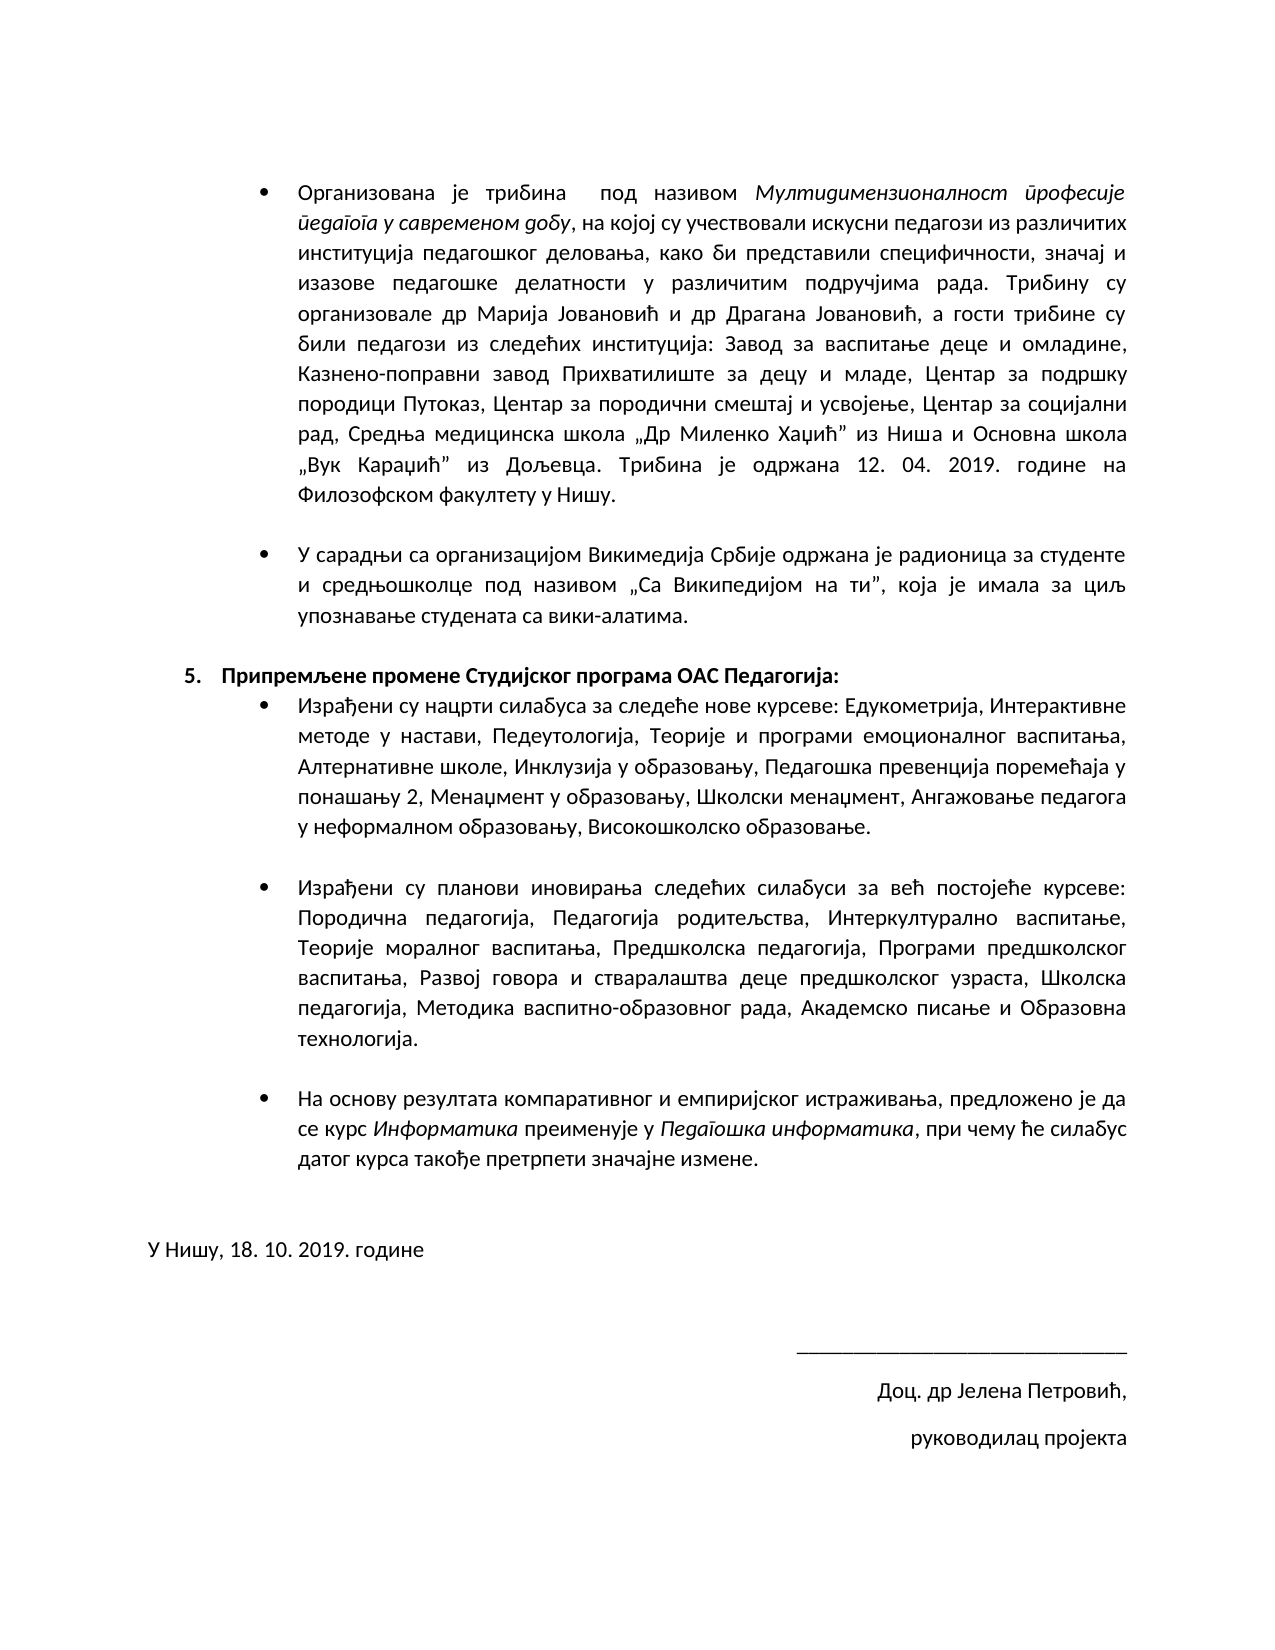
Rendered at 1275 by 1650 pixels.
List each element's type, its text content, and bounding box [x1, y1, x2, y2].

list На основу резултата компаративног и емпиријског истраживања, предложено је да се курс Информатика преименује у Педагошка информатика, при чему ће силабус датог курса такође претрпети значајне измене. [260, 1084, 1127, 1172]
list Израђени су нацрти силабуса за следеће нове курсеве: Едукометрија, Интерактивне методе у настави, Педеутологија, Теорије и програми емоционалног васпитања, Алтернативне школе, Инклузија у образовању, Педагошка превенција поремећаја у понашању 2, Менаџмент у образовању, Школски менаџмент, Ангажовање педагога у неформалном образовању, Високошколско образовање. [260, 691, 1127, 840]
text У Нишу, 18. 10. 2019. године [148, 1235, 1127, 1263]
list Припремљене промене Студијског програма ОАС Педагогија: [184, 661, 1127, 689]
list У сарадњи са организацијом Викимедија Србије одржана је радионица за студенте и средњошколце под називом „Сa Википeдиjoм нa ти”, која је имала за циљ упознавање студената са вики-алатима. [260, 540, 1127, 629]
list Организована је трибина под називом Mултидимeнзиoнaлнoст прoфeсиje пeдaгoгa у сaврeмeнoм дoбу, на којој су учествовали искусни педагози из различитих институција педагошког деловања, како би представили специфичности, значај и изазове педагошке делатности у различитим подручјима рада. Трибину су организовале др Марија Јовановић и др Драгана Јовановић, а гости трибине су били педагози из следећих институција: Зaвoд зa вaспитaњe дeцe и oмлaдинe, Кaзнeнo-пoпрaвни зaвoд Прихвaтилиштe зa дeцу и млaдe, Центар за подршку породици Путoкaз, Цeнтaр зa пoрoдични смeштaj и усвojeњe, Цeнтaр зa сoциjaлни рaд, Срeдњa мeдицинскa шкoлa „Др Mилeнкo Хaџић” из Ниша и Oснoвнa шкoлa „Вук Кaрaџић” из Дoљeвца. Трибина је одржана 12. 04. 2019. године на Филозофском факултету у Нишу. [260, 178, 1127, 508]
text руководилац пројекта [148, 1423, 1127, 1451]
text _____________________________ [148, 1329, 1127, 1357]
text Доц. др Јелена Петровић, [148, 1376, 1127, 1404]
list Израђени су планови иновирања следећих силабуси за већ постојеће курсеве: Породична педагогија, Педагогија родитељства, Интеркултурално васпитање, Теорије моралног васпитања, Предшколска педагогија, Програми предшколског васпитања, Развој говора и стваралаштва деце предшколског узраста, Школска педагогија, Методика васпитно-образовног рада, Академско писање и Образовна технологија. [260, 873, 1127, 1052]
